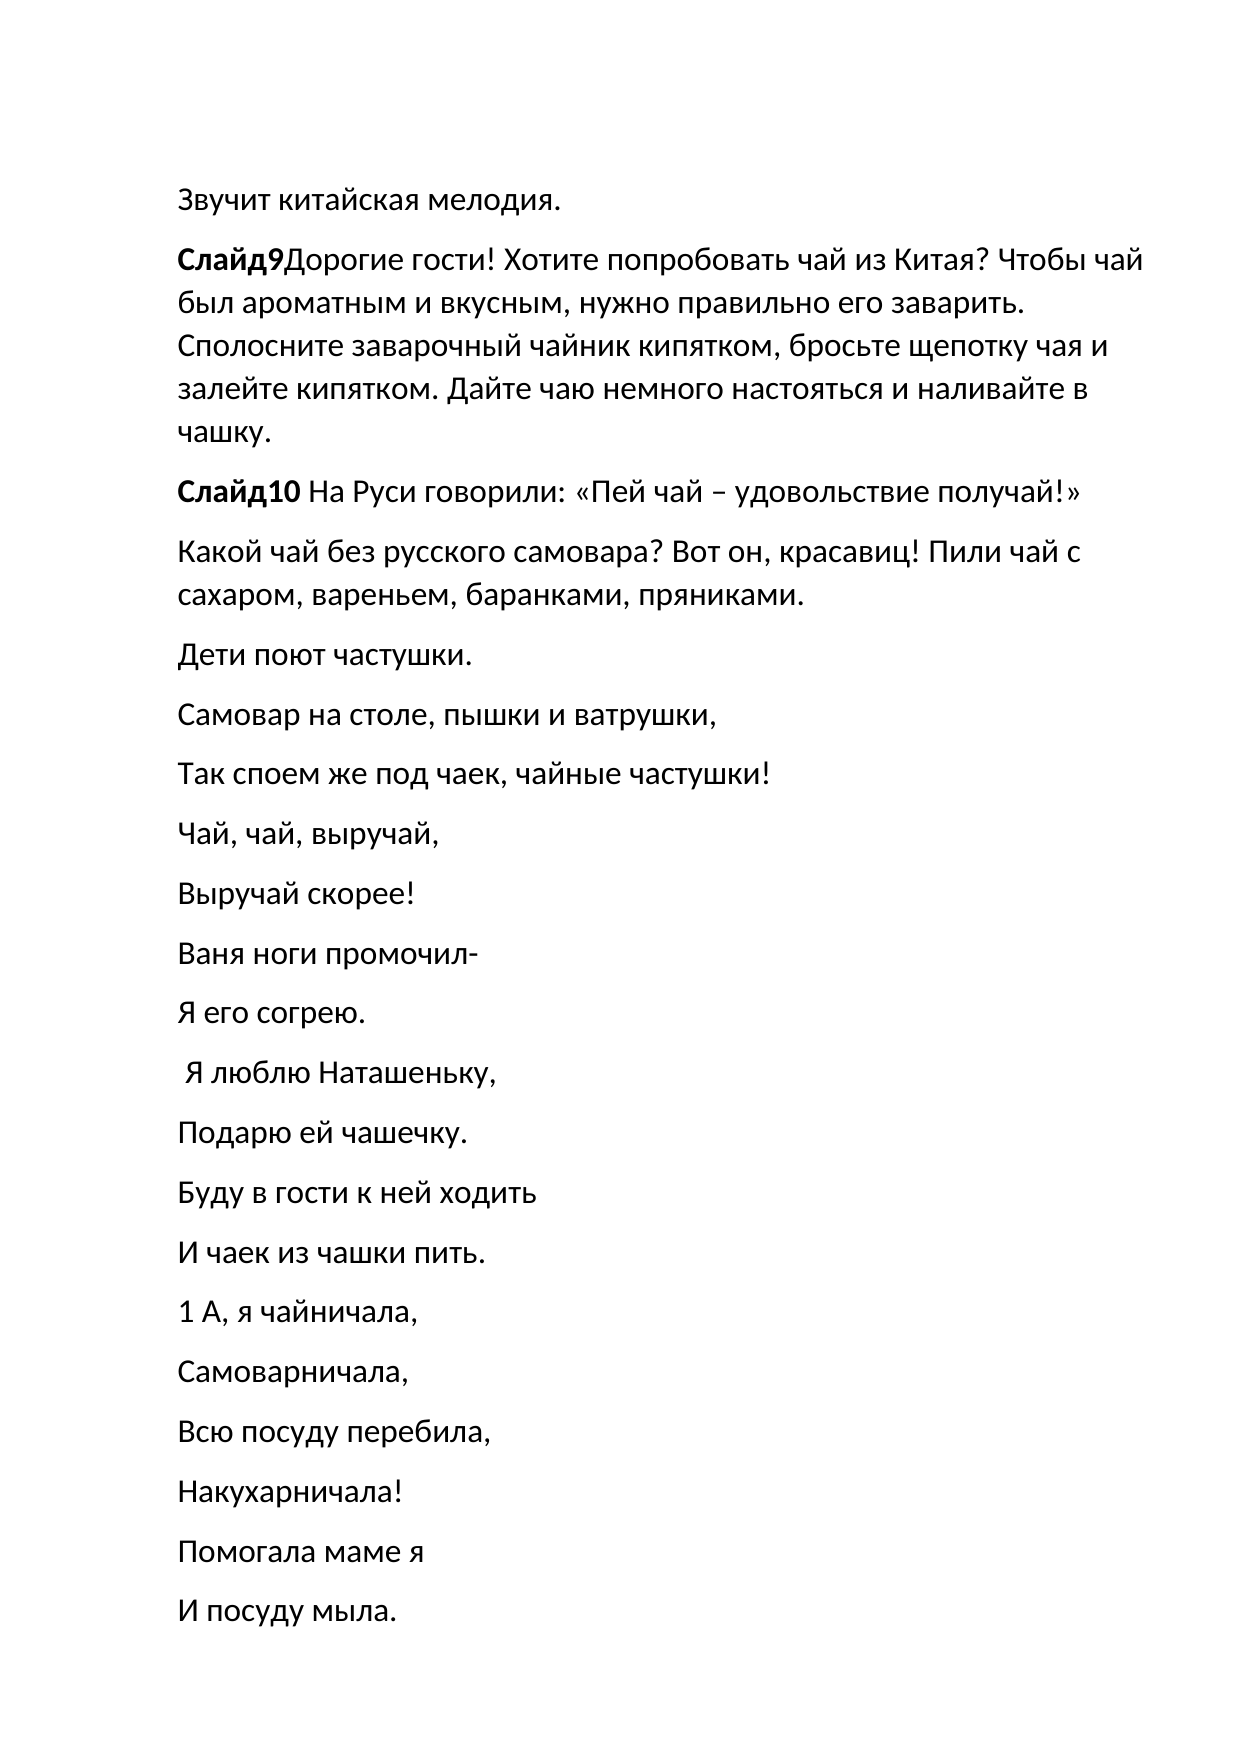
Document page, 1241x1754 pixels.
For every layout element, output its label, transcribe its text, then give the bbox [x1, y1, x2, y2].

text Выручай скорее! [177, 872, 1152, 913]
text И чаек из чашки пить. [177, 1231, 1152, 1271]
text Буду в гости к ней ходить [177, 1171, 1152, 1212]
text Чай, чай, выручай, [177, 812, 1152, 853]
text Подарю ей чашечку. [177, 1111, 1152, 1152]
text Я люблю Наташеньку, [177, 1051, 1152, 1092]
text Я его согрею. [177, 991, 1152, 1032]
text Всю посуду перебила, [177, 1410, 1152, 1451]
text Звучит китайская мелодия. [177, 178, 1152, 219]
text Самоварничала, [177, 1350, 1152, 1391]
text Ваня ноги промочил- [177, 932, 1152, 972]
text Самовар на столе, пышки и ватрушки, [177, 692, 1152, 733]
text Слайд9Дорогие гости! Хотите попробовать чай из Китая? Чтобы чай был ароматным и вкусным, нужно правильно его заварить. Сполосните заварочный чайник кипятком, бросьте щепотку чая и залейте кипятком. Дайте чаю немного настояться и наливайте в чашку. [177, 238, 1152, 451]
text И посуду мыла. [177, 1589, 1152, 1630]
text Дети поют частушки. [177, 633, 1152, 673]
text Какой чай без русского самовара? Вот он, красавиц! Пили чай с сахаром, вареньем, баранками, пряниками. [177, 530, 1152, 614]
text Помогала маме я [177, 1529, 1152, 1570]
text Накухарничала! [177, 1470, 1152, 1511]
text Так споем же под чаек, чайные частушки! [177, 752, 1152, 793]
text Слайд10 На Руси говорили: «Пей чай – удовольствие получай!» [177, 470, 1152, 511]
text 1 А, я чайничала, [177, 1290, 1152, 1331]
